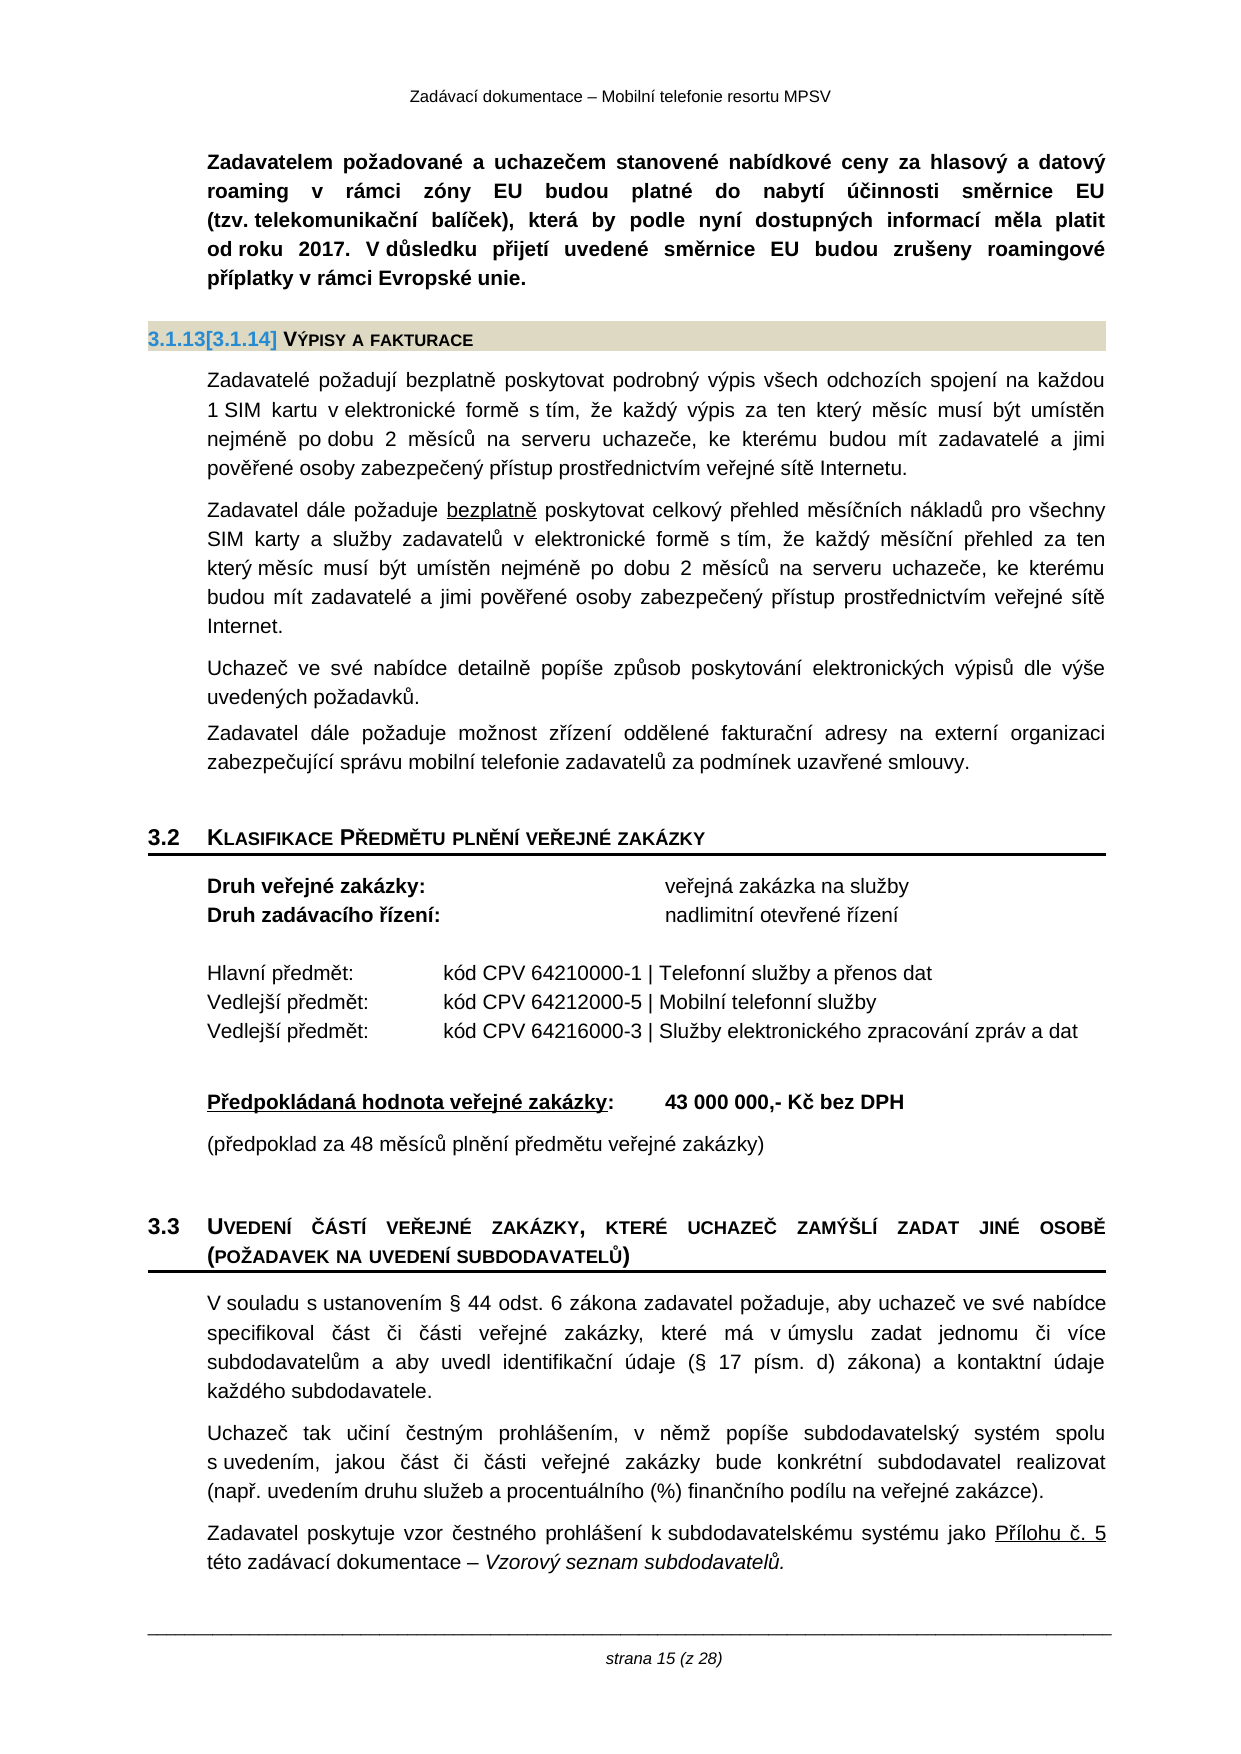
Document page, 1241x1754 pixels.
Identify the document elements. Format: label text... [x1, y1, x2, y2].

text Vedlejší předmět: kód CPV 64216000-3 | Služby elektronického zpracování zpráv a dat [207, 1014, 1106, 1043]
text Uchazeč tak učiní čestným prohlášením, v němž popíše subdodavatelský systém spolu s uvedením, jakou část či části veřejné zakázky bude konkrétní subdodavatel realizovat (např. uvedením druhu služeb a procentuálního (%) finančního podílu na veřejné zakázce). [207, 1415, 1106, 1503]
text Zadavatelé požadují bezplatně poskytovat podrobný výpis všech odchozích spojení na každou 1 SIM kartu v elektronické formě s tím, že každý výpis za ten který měsíc musí být umístěn nejméně po dobu 2 měsíců na serveru uchazeče, ke kterému budou mít zadavatelé a jimi pověřené osoby zabezpečený přístup prostřednictvím veřejné sítě Internetu. [207, 363, 1106, 480]
subtitle Uvedení částí veřejné zakázky, které uchazeč zamýšlí zadat jiné osobě (požadavek na uvedení subdodavatelů) [148, 1210, 1106, 1270]
text Zadavatelem požadované a uchazečem stanovené nabídkové ceny za hlasový a datový roaming v rámci zóny EU budou platné do nabytí účinnosti směrnice EU (tzv. telekomunikační balíček), která by podle nyní dostupných informací měla platit od roku 2017. V důsledku přijetí uvedené směrnice EU budou zrušeny roamingové příplatky v rámci Evropské unie. [207, 144, 1106, 290]
text (předpoklad za 48 měsíců plnění předmětu veřejné zakázky) [207, 1127, 1106, 1156]
subtitle Klasifikace Předmětu plnění veřejné zakázky [148, 821, 1106, 853]
text Předpokládaná hodnota veřejné zakázky: 43 000 000,- Kč bez DPH [207, 1085, 1106, 1114]
text Uchazeč ve své nabídce detailně popíše způsob poskytování elektronických výpisů dle výše uvedených požadavků. [207, 651, 1106, 709]
text Druh veřejné zakázky: veřejná zakázka na služby [207, 868, 1106, 897]
text V souladu s ustanovením § 44 odst. 6 zákona zadavatel požaduje, aby uchazeč ve své nabídce specifikoval část či části veřejné zakázky, které má v úmyslu zadat jednomu či více subdodavatelům a aby uvedl identifikační údaje (§ 17 písm. d) zákona) a kontaktní údaje každého subdodavatele. [207, 1286, 1106, 1403]
subtitle Výpisy a fakturace [148, 321, 1106, 351]
text Druh zadávacího řízení: nadlimitní otevřené řízení [207, 897, 1106, 927]
text Hlavní předmět: kód CPV 64210000-1 | Telefonní služby a přenos dat [207, 956, 1106, 985]
text Zadavatel poskytuje vzor čestného prohlášení k subdodavatelskému systému jako Přílohu č. 5 této zadávací dokumentace – Vzorový seznam subdodavatelů. [207, 1515, 1106, 1573]
text Zadavatel dále požaduje možnost zřízení oddělené fakturační adresy na externí organizaci zabezpečující správu mobilní telefonie zadavatelů za podmínek uzavřené smlouvy. [207, 715, 1106, 773]
text Zadavatel dále požaduje bezplatně poskytovat celkový přehled měsíčních nákladů pro všechny SIM karty a služby zadavatelů v elektronické formě s tím, že každý měsíční přehled za ten který měsíc musí být umístěn nejméně po dobu 2 měsíců na serveru uchazeče, ke kterému budou mít zadavatelé a jimi pověřené osoby zabezpečený přístup prostřednictvím veřejné sítě Internet. [207, 492, 1106, 638]
text Vedlejší předmět: kód CPV 64212000-5 | Mobilní telefonní služby [207, 985, 1106, 1014]
